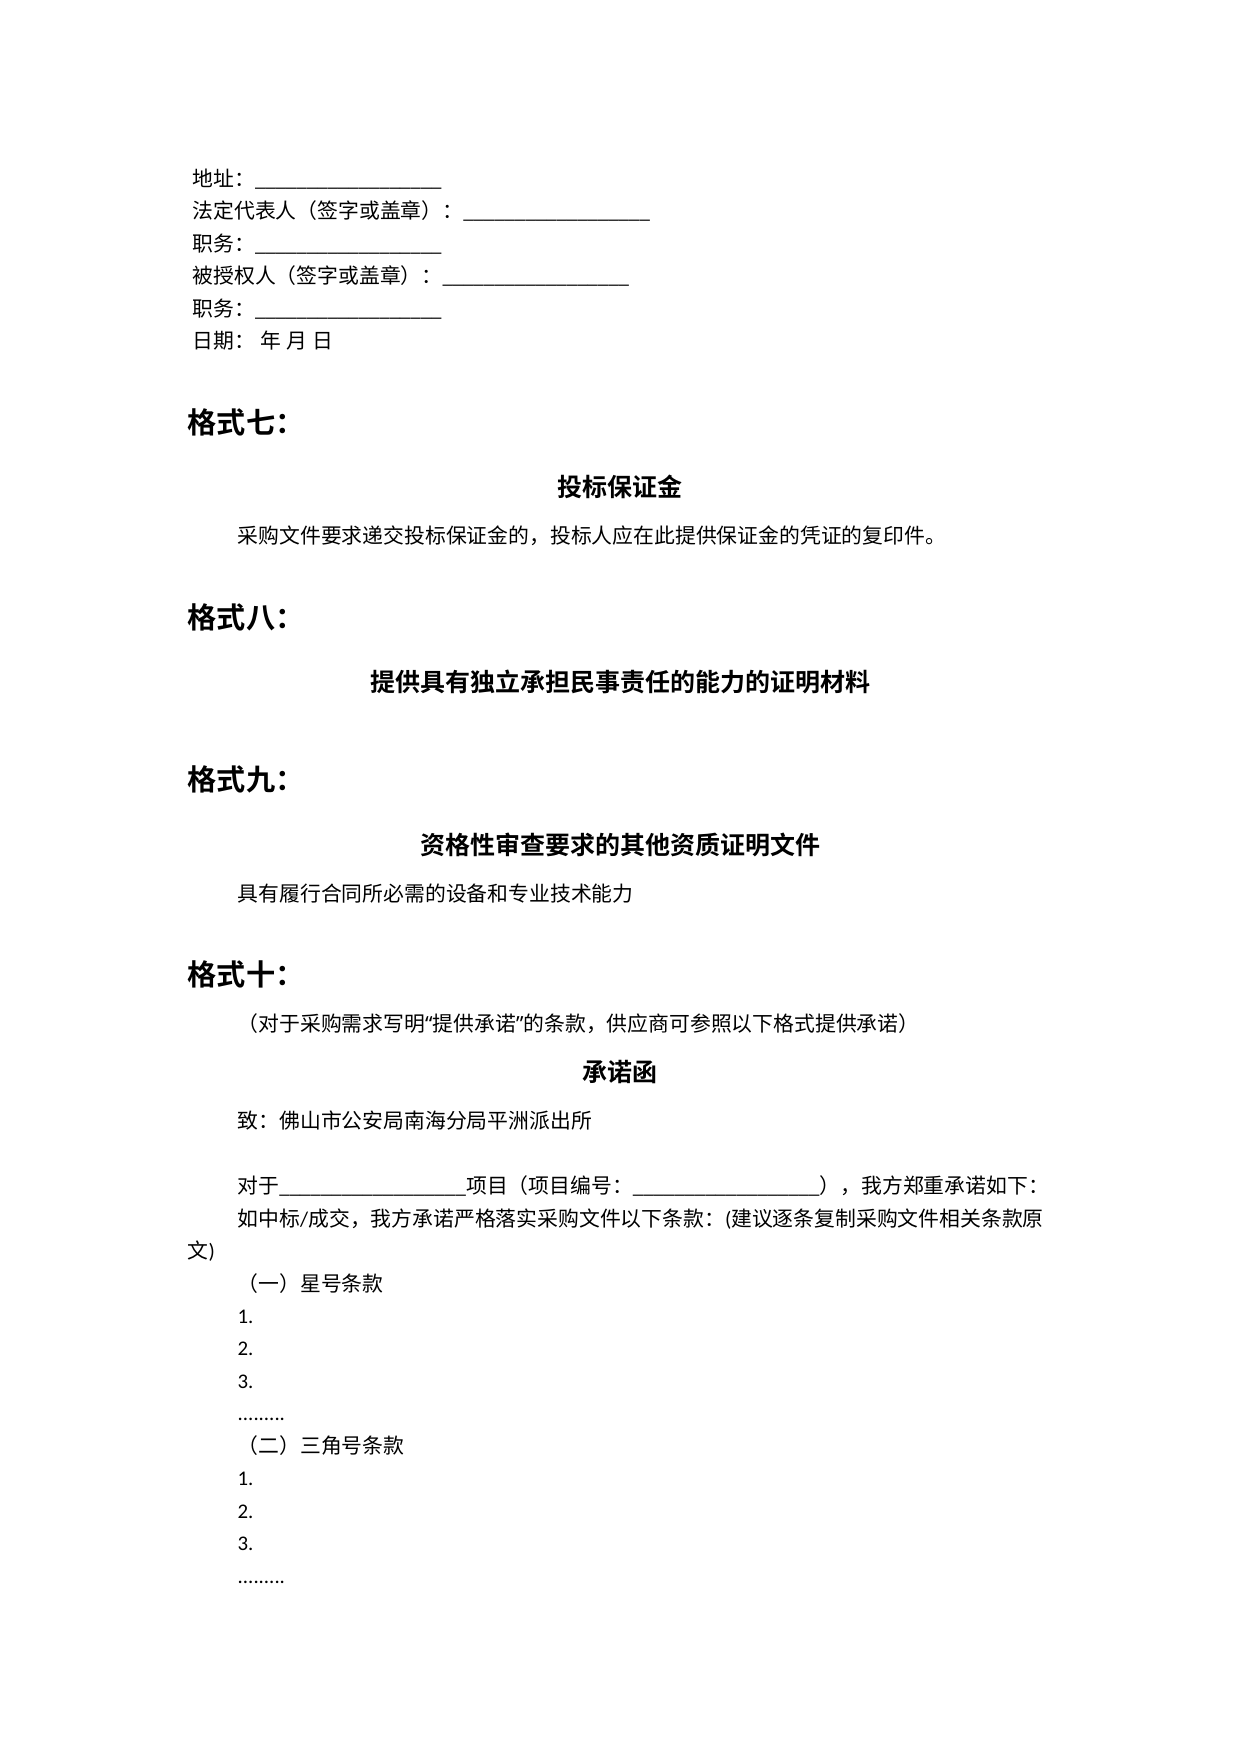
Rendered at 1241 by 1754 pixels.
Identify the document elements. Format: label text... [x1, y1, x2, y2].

text 提供具有独立承担民事责任的能力的证明材料 [187, 649, 1053, 714]
text 1. [187, 1462, 1053, 1494]
text 如中标/成交，我方承诺严格落实采购文件以下条款：(建议逐条复制采购文件相关条款原文) [187, 1202, 1053, 1267]
text 格式八： [187, 584, 1053, 649]
text 资格性审查要求的其他资质证明文件 [187, 812, 1053, 877]
text 1. [187, 1299, 1053, 1332]
text （二）三角号条款 [187, 1429, 1053, 1462]
text 法定代表人（签字或盖章）：__________________ [187, 194, 1053, 227]
text 3. [187, 1364, 1053, 1397]
text 格式十： [187, 942, 1053, 1007]
text 职务：__________________ [187, 292, 1053, 324]
text 格式九： [187, 747, 1053, 812]
text 具有履行合同所必需的设备和专业技术能力 [187, 877, 1053, 909]
text （对于采购需求写明“提供承诺”的条款，供应商可参照以下格式提供承诺） [187, 1007, 1053, 1039]
text 2. [187, 1494, 1053, 1527]
text （一）星号条款 [187, 1267, 1053, 1299]
text 承诺函 [187, 1039, 1053, 1104]
text 投标保证金 [187, 454, 1053, 519]
text 被授权人（签字或盖章）：__________________ [187, 259, 1053, 292]
text ......... [187, 1397, 1053, 1429]
text 日期： 年 月 日 [187, 324, 1053, 357]
text 采购文件要求递交投标保证金的，投标人应在此提供保证金的凭证的复印件。 [187, 519, 1053, 552]
text 2. [187, 1332, 1053, 1364]
text 3. [187, 1527, 1053, 1559]
text ......... [187, 1559, 1053, 1592]
text 对于__________________项目（项目编号：__________________），我方郑重承诺如下： [187, 1169, 1053, 1202]
text 职务：__________________ [187, 227, 1053, 259]
text 致：佛山市公安局南海分局平洲派出所 [187, 1104, 1053, 1169]
text 格式七： [187, 389, 1053, 454]
text 地址：__________________ [187, 162, 1053, 194]
